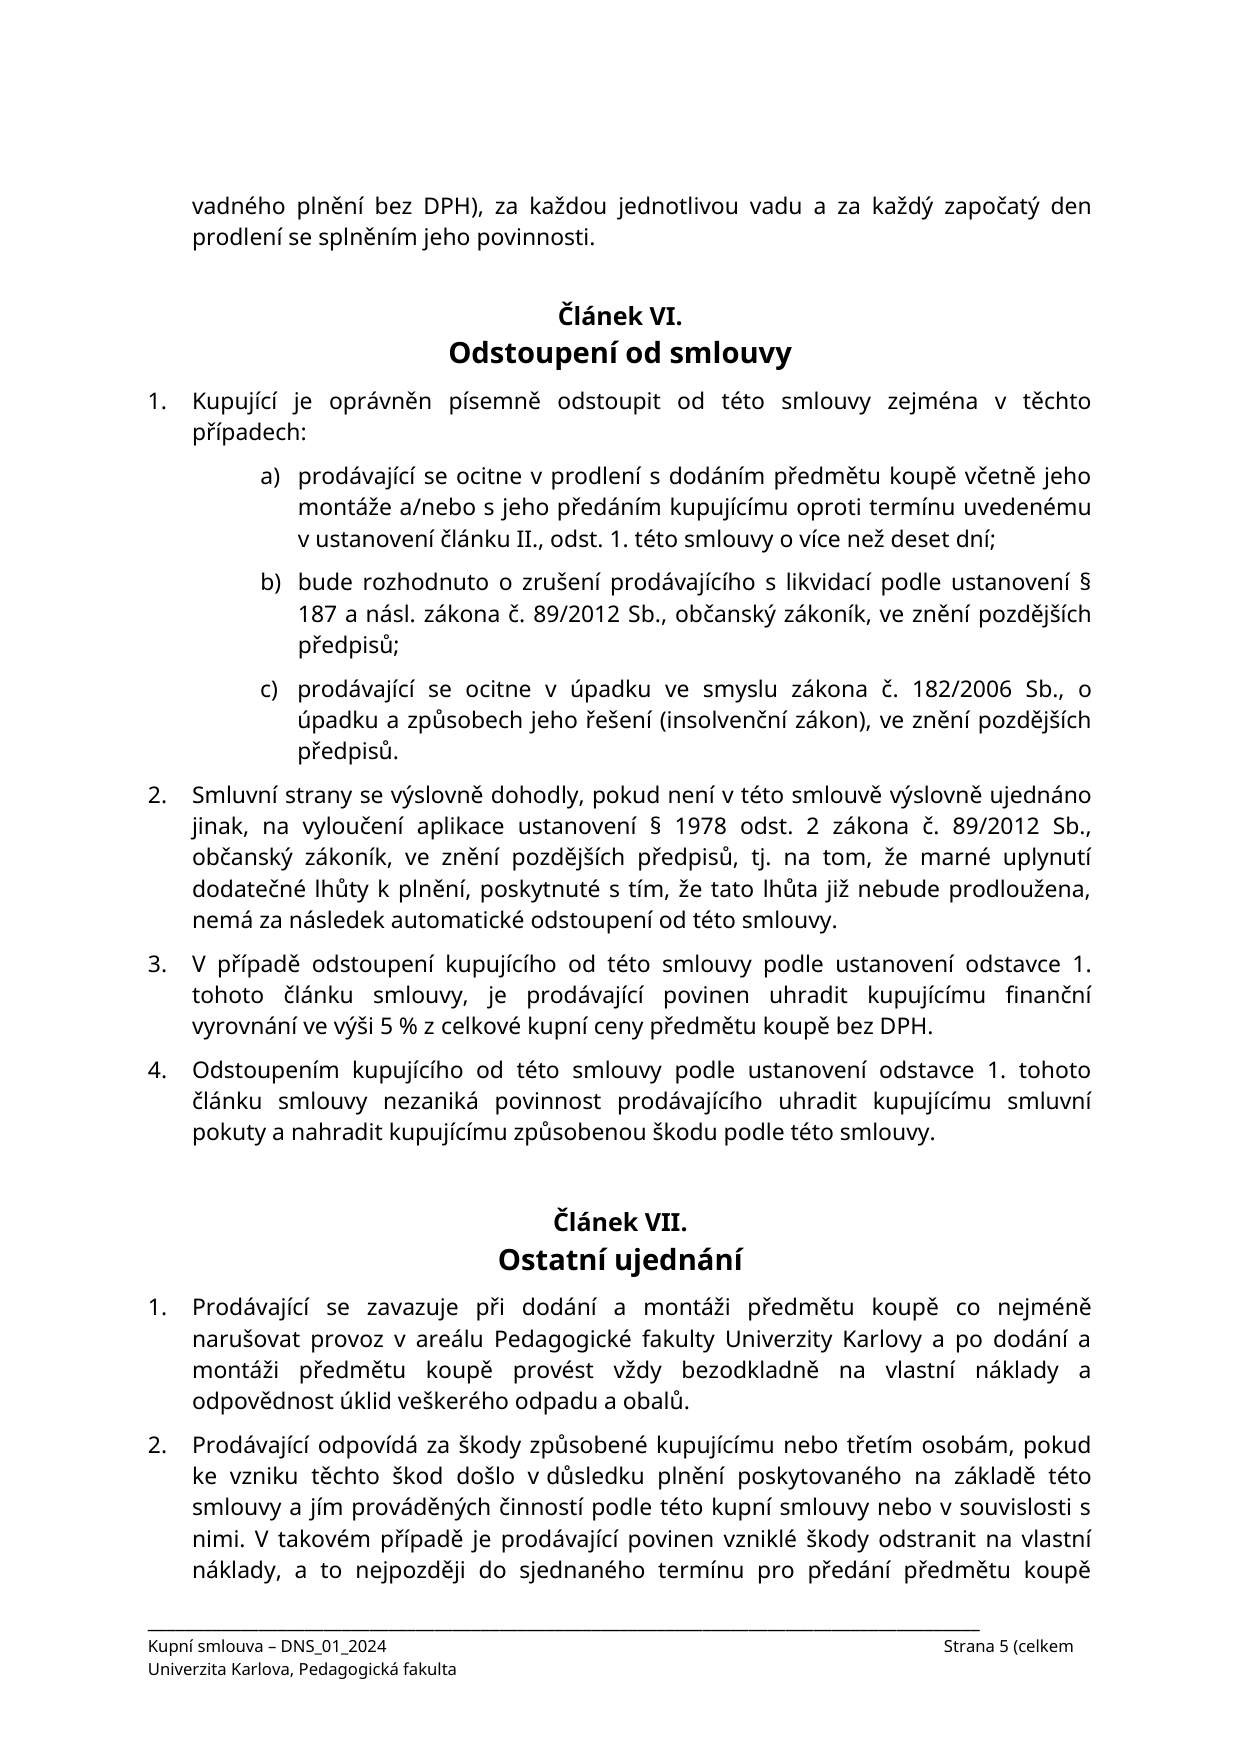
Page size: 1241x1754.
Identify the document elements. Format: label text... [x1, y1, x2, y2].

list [148, 1429, 1093, 1585]
list Smluvní strany se výslovně dohodly, pokud není v této smlouvě výslovně ujednáno jinak, na vyloučení aplikace ustanovení § 1978 odst. 2 zákona č. 89/2012 Sb., občanský zákoník, ve znění pozdějších předpisů, tj. na tom, že marné uplynutí dodatečné lhůty k plnění, poskytnuté s tím, že tato lhůta již nebude prodloužena, nemá za následek automatické odstoupení od této smlouvy. [148, 779, 1093, 935]
list bude rozhodnuto o zrušení prodávajícího s likvidací podle ustanovení § 187 a násl. zákona č. 89/2012 Sb., občanský zákoník, ve znění pozdějších předpisů; [260, 566, 1093, 660]
list prodávající se ocitne v úpadku ve smyslu zákona č. 182/2006 Sb., o úpadku a způsobech jeho řešení (insolvenční zákon), ve znění pozdějších předpisů. [260, 672, 1093, 766]
list Odstoupením kupujícího od této smlouvy podle ustanovení odstavce 1. tohoto článku smlouvy nezaniká povinnost prodávajícího uhradit kupujícímu smluvní pokuty a nahradit kupujícímu způsobenou škodu podle této smlouvy. [148, 1054, 1093, 1147]
list prodávající se ocitne v prodlení s dodáním předmětu koupě včetně jeho montáže a/nebo s jeho předáním kupujícímu oproti termínu uvedenému v ustanovení článku II., odst. 1. této smlouvy o více než deset dní; [260, 460, 1093, 554]
text Ostatní ujednání [148, 1239, 1093, 1279]
list V případě odstoupení kupujícího od této smlouvy podle ustanovení odstavce 1. tohoto článku smlouvy, je prodávající povinen uhradit kupujícímu finanční vyrovnání ve výši 5 % z celkové kupní ceny předmětu koupě bez DPH. [148, 947, 1093, 1041]
text Článek VI. [148, 299, 1093, 333]
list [148, 190, 1093, 252]
list Prodávající se zavazuje při dodání a montáži předmětu koupě co nejméně narušovat provoz v areálu Pedagogické fakulty Univerzity Karlovy a po dodání a montáži předmětu koupě provést vždy bezodkladně na vlastní náklady a odpovědnost úklid veškerého odpadu a obalů. [148, 1291, 1093, 1416]
text Odstoupení od smlouvy [148, 333, 1093, 372]
text Článek VII. [148, 1205, 1093, 1239]
list Kupující je oprávněn písemně odstoupit od této smlouvy zejména v těchto případech: [147, 385, 1093, 447]
